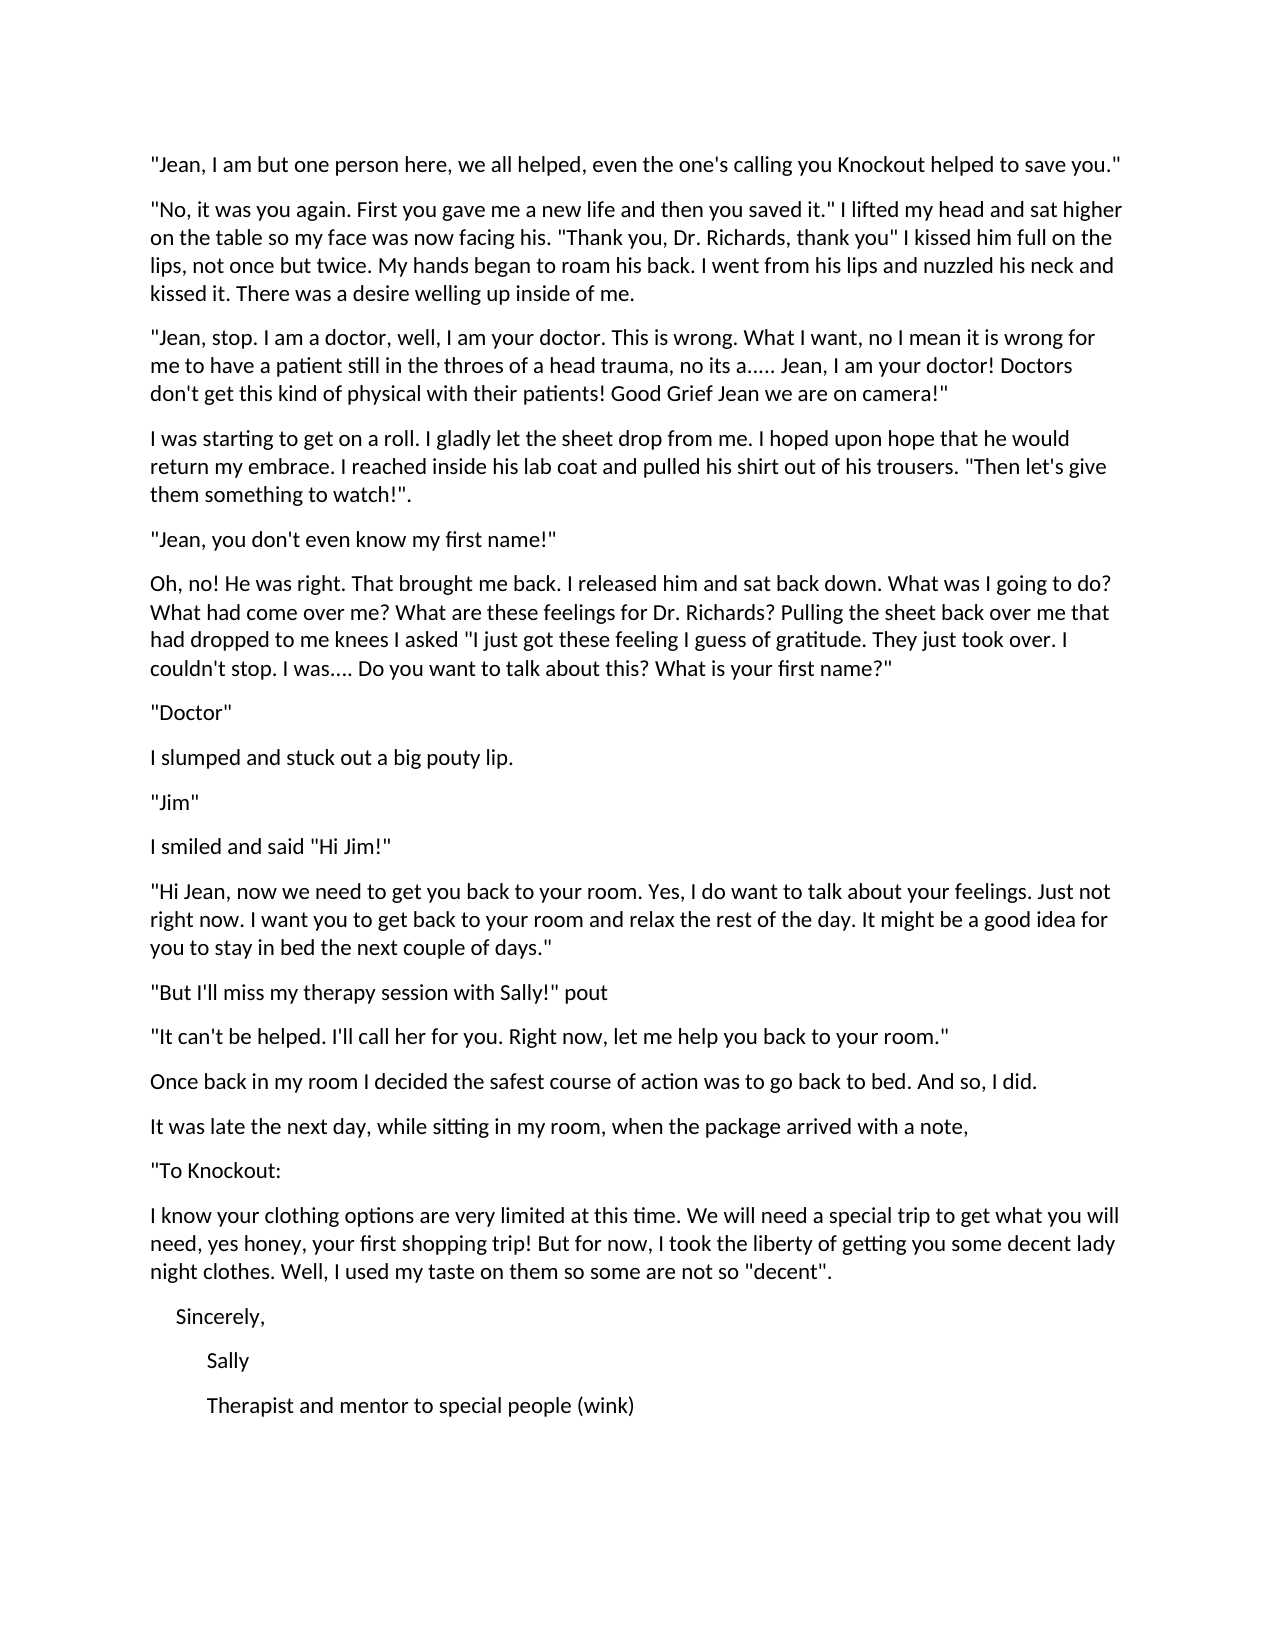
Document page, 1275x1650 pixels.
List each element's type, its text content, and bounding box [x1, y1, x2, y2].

text "To Knockout: [150, 1157, 1125, 1184]
text "Jean, I am but one person here, we all helped, even the one's calling you Knockout helped to save you." [150, 150, 1125, 178]
text "No, it was you again. First you gave me a new life and then you saved it." I lifted my head and sat higher on the table so my face was now facing his. "Thank you, Dr. Richards, thank you" I kissed him full on the lips, not once but twice. My hands began to roam his back. I went from his lips and nuzzled his neck and kissed it. There was a desire welling up inside of me. [150, 195, 1125, 307]
text I know your clothing options are very limited at this time. We will need a special trip to get what you will need, yes honey, your first shopping trip! But for now, I took the liberty of getting you some decent lady night clothes. Well, I used my taste on them so some are not so "decent". [150, 1201, 1125, 1285]
text I smiled and said "Hi Jim!" [150, 832, 1125, 860]
text Sally [150, 1347, 1125, 1375]
text It was late the next day, while sitting in my room, when the package arrived with a note, [150, 1112, 1125, 1140]
text "Hi Jean, now we need to get you back to your room. Yes, I do want to talk about your feelings. Just not right now. I want you to get back to your room and relax the rest of the day. It might be a good idea for you to stay in bed the next couple of days." [150, 877, 1125, 961]
text I was starting to get on a roll. I gladly let the sheet drop from me. I hoped upon hope that he would return my embrace. I reached inside his lab coat and pulled his shirt out of his trousers. "Then let's give them something to watch!". [150, 424, 1125, 508]
text "But I'll miss my therapy session with Sally!" pout [150, 978, 1125, 1006]
text "It can't be helped. I'll call her for you. Right now, let me help you back to your room." [150, 1022, 1125, 1051]
text Oh, no! He was right. That brought me back. I released him and sat back down. What was I going to do? What had come over me? What are these feelings for Dr. Richards? Pulling the sheet back over me that had dropped to me knees I asked "I just got these feeling I guess of gratitude. They just took over. I couldn't stop. I was.... Do you want to talk about this? What is your first name?" [150, 569, 1125, 682]
text "Doctor" [150, 698, 1125, 726]
text Therapist and mentor to special people (wink) [150, 1391, 1125, 1419]
text "Jim" [150, 788, 1125, 816]
text "Jean, stop. I am a doctor, well, I am your doctor. This is wrong. What I want, no I mean it is wrong for me to have a patient still in the throes of a head trauma, no its a..... Jean, I am your doctor! Doctors don't get this kind of physical with their patients! Good Grief Jean we are on camera!" [150, 323, 1125, 407]
text Sincerely, [150, 1302, 1125, 1330]
text I slumped and stuck out a big pouty lip. [150, 743, 1125, 771]
text Once back in my room I decided the safest course of action was to go back to bed. And so, I did. [150, 1067, 1125, 1095]
text "Jean, you don't even know my first name!" [150, 525, 1125, 553]
